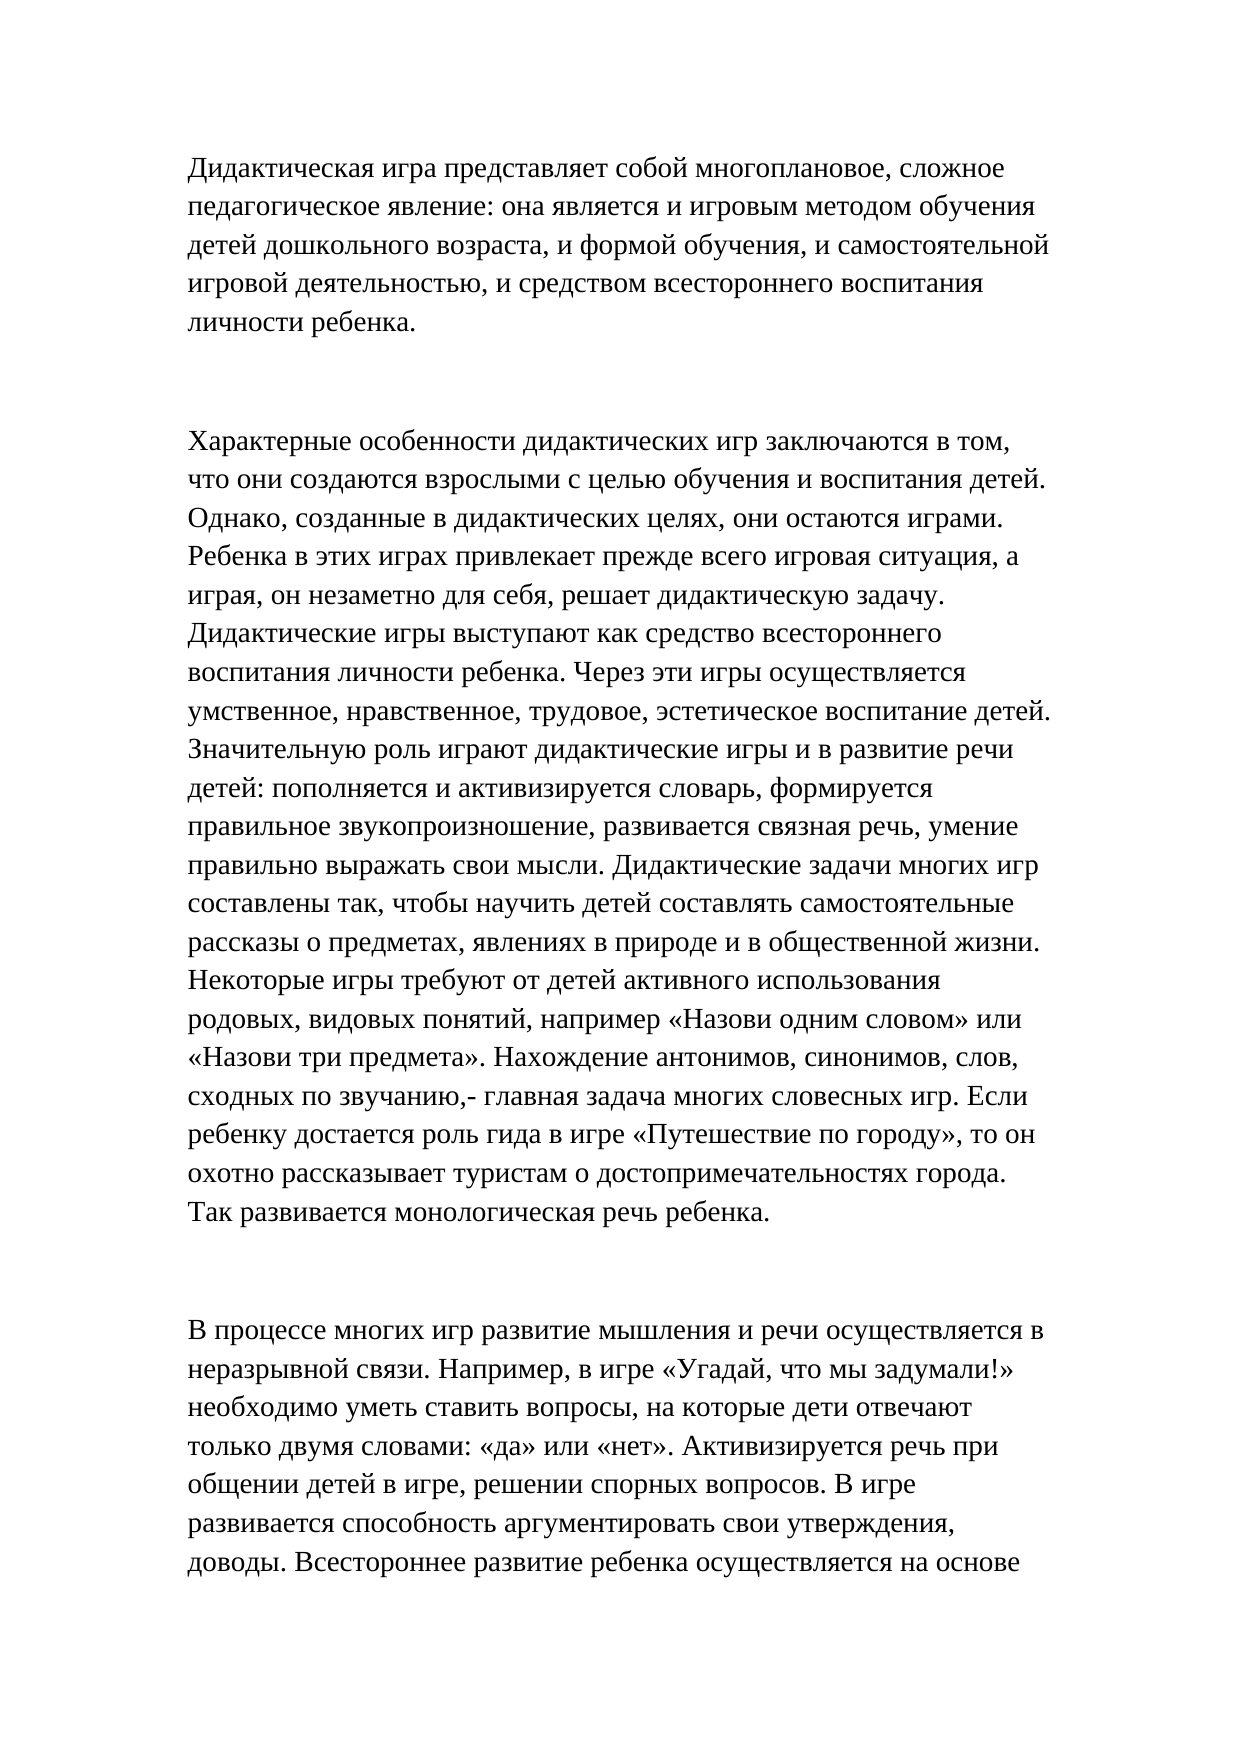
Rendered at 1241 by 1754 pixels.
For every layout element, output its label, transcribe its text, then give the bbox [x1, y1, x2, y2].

text Характерные особенности дидактических игр заключаются в том, что они создаются взрослыми с целью обучения и воспитания детей. Однако, созданные в дидактических целях, они остаются играми. Ребенка в этих играх привлекает прежде всего игровая ситуация, а играя, он незаметно для себя, решает дидактическую задачу. Дидактические игры выступают как средство всестороннего воспитания личности ребенка. Через эти игры осуществляется умственное, нравственное, трудовое, эстетическое воспитание детей. Значительную роль играют дидактические игры и в развитие речи детей: пополняется и активизируется словарь, формируется правильное звукопроизношение, развивается связная речь, умение правильно выражать свои мысли. Дидактические задачи многих игр составлены так, чтобы научить детей составлять самостоятельные рассказы о предметах, явлениях в природе и в общественной жизни. Некоторые игры требуют от детей активного использования родовых, видовых понятий, например «Назови одним словом» или «Назови три предмета». Нахождение антонимов, синонимов, слов, сходных по звучанию,- главная задача многих словесных игр. Если ребенку достается роль гида в игре «Путешествие по городу», то он охотно рассказывает туристам о достопримечательностях города. Так развивается монологическая речь ребенка. [187, 423, 1053, 1227]
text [187, 1312, 1053, 1577]
text Дидактическая игра представляет собой многоплановое, сложное педагогическое явление: она является и игровым методом обучения детей дошкольного возраста, и формой обучения, и самостоятельной игровой деятельностью, и средством всестороннего воспитания личности ребенка. [187, 150, 1053, 338]
